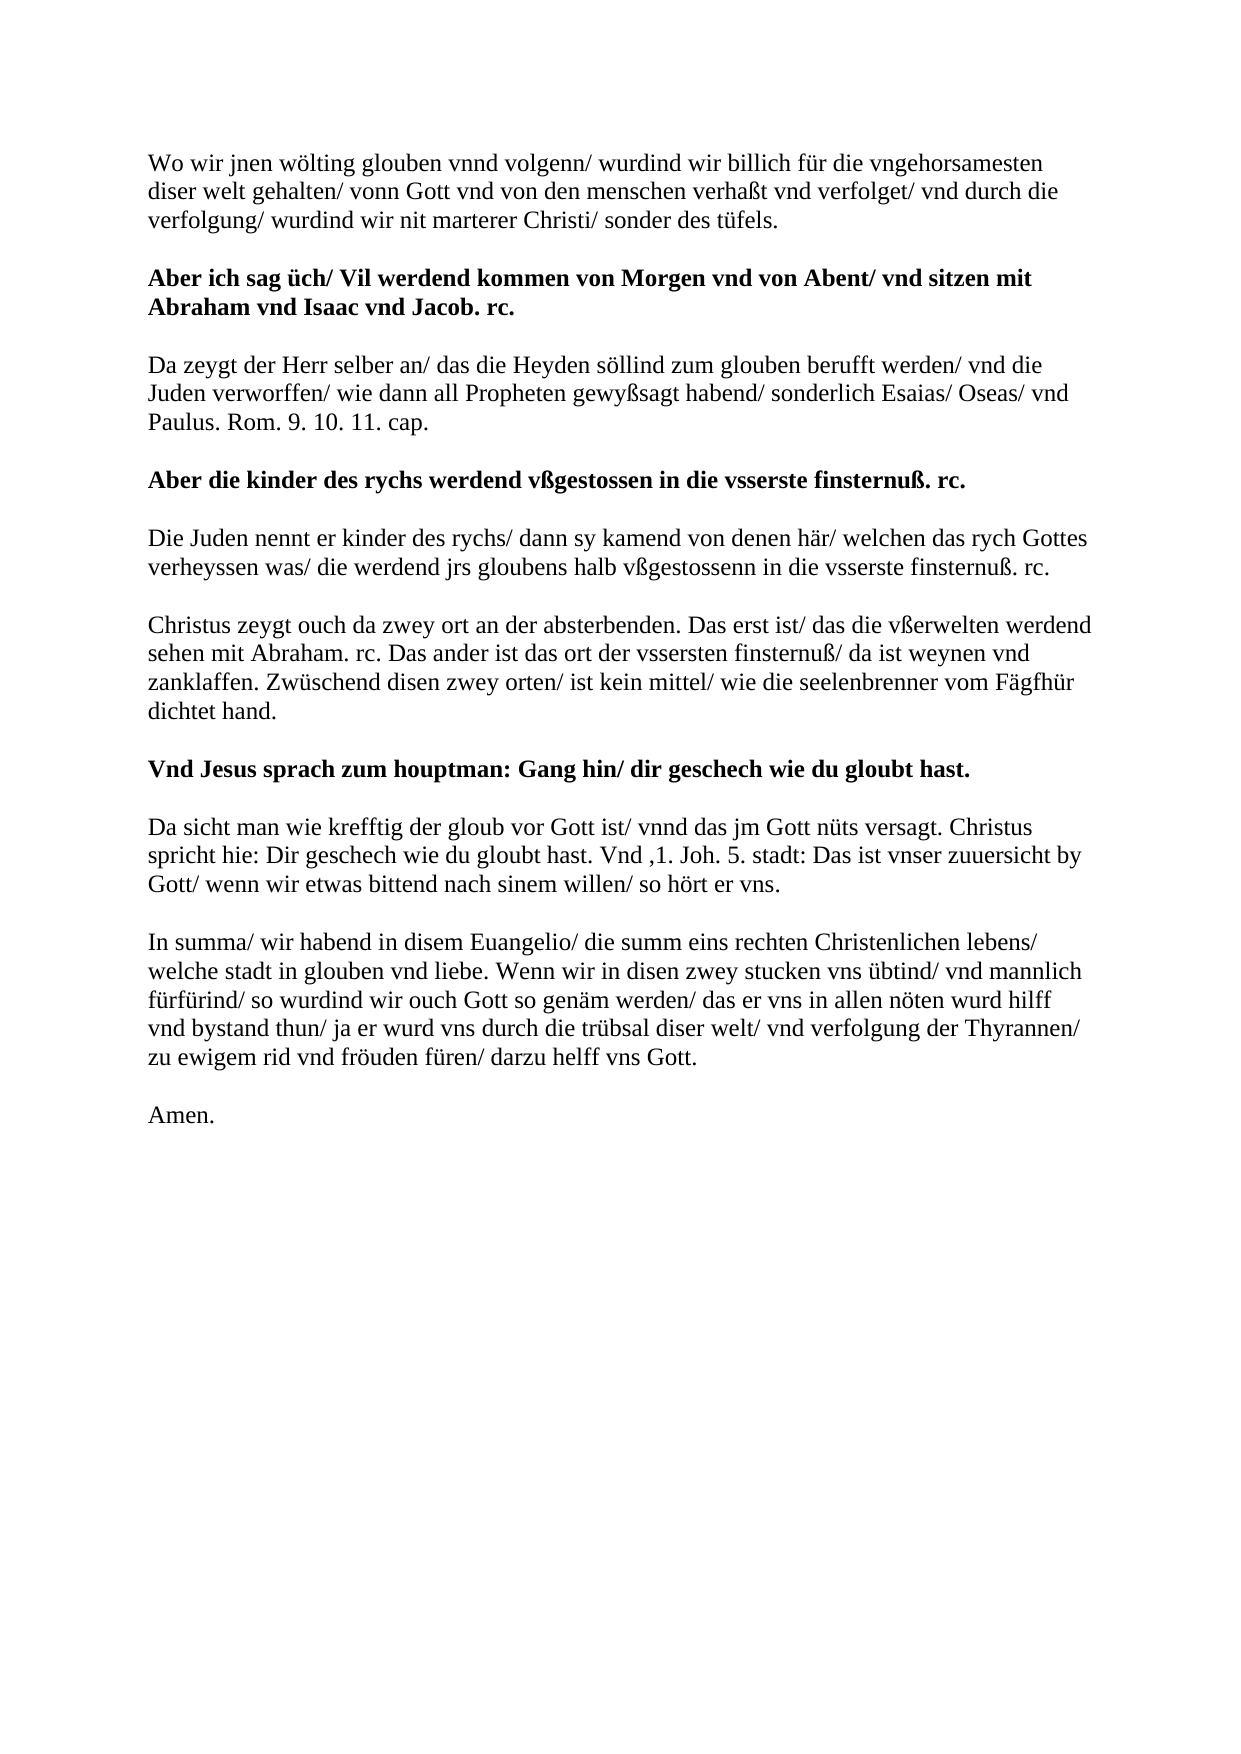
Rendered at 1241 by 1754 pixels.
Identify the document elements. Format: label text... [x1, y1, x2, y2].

text Aber ich sag üch/ Vil werdend kommen von Morgen vnd von Abent/ vnd sitzen mit Abraham vnd Isaac vnd Jacob. rc. [148, 263, 1093, 321]
text Aber die kinder des rychs werdend vßgestossen in die vsserste finsternuß. rc. [148, 465, 1093, 494]
text Die Juden nennt er kinder des rychs/ dann sy kamend von denen här/ welchen das rych Gottes verheyssen was/ die werdend jrs gloubens halb vßgestossenn in die vsserste finsternuß. rc. [148, 523, 1093, 581]
text Amen. [148, 1100, 1093, 1129]
text In summa/ wir habend in disem Euangelio/ die summ eins rechten Christenlichen lebens/ welche stadt in glouben vnd liebe. Wenn wir in disen zwey stucken vns übtind/ vnd mannlich fürfürind/ so wurdind wir ouch Gott so genäm werden/ das er vns in allen nöten wurd hilff vnd bystand thun/ ja er wurd vns durch die trübsal diser welt/ vnd verfolgung der Thyrannen/ zu ewigem rid vnd fröuden füren/ darzu helff vns Gott. [148, 927, 1093, 1071]
text Da zeygt der Herr selber an/ das die Heyden söllind zum glouben berufft werden/ vnd die Juden verworffen/ wie dann all Propheten gewyßsagt habend/ sonderlich Esaias/ Oseas/ vnd Paulus. Rom. 9. 10. 11. cap. [148, 350, 1093, 436]
text Christus zeygt ouch da zwey ort an der absterbenden. Das erst ist/ das die vßerwelten werdend sehen mit Abraham. rc. Das ander ist das ort der vssersten finsternuß/ da ist weynen vnd zanklaffen. Zwüschend disen zwey orten/ ist kein mittel/ wie die seelenbrenner vom Fägfhür dichtet hand. [148, 610, 1093, 725]
text Vnd Jesus sprach zum houptman: Gang hin/ dir geschech wie du gloubt hast. [148, 754, 1093, 783]
text Da sicht man wie krefftig der gloub vor Gott ist/ vnnd das jm Gott nüts versagt. Christus spricht hie: Dir geschech wie du gloubt hast. Vnd ,1. Joh. 5. stadt: Das ist vnser zuuersicht by Gott/ wenn wir etwas bittend nach sinem willen/ so hört er vns. [148, 812, 1093, 898]
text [148, 148, 1093, 234]
